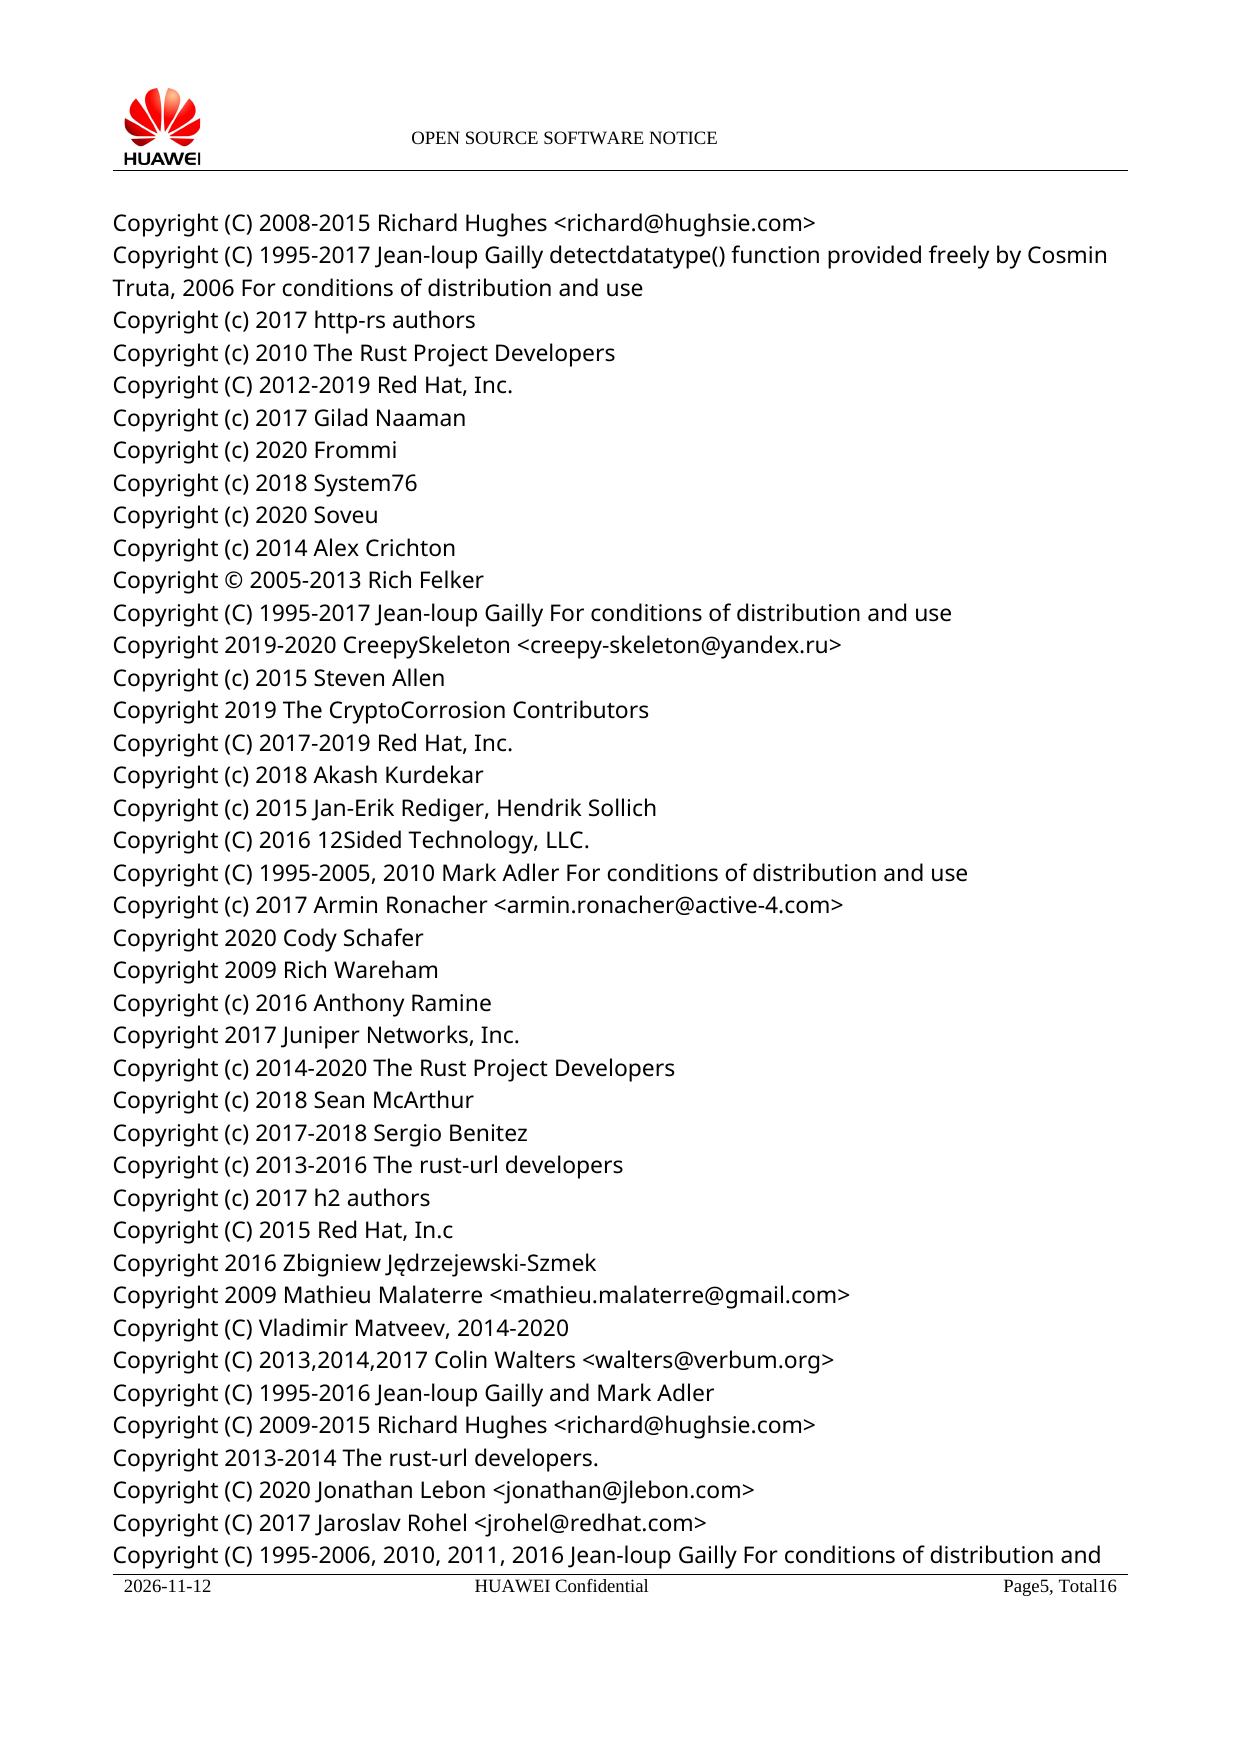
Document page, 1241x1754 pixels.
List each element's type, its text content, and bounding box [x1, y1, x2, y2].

picture [124, 88, 201, 165]
